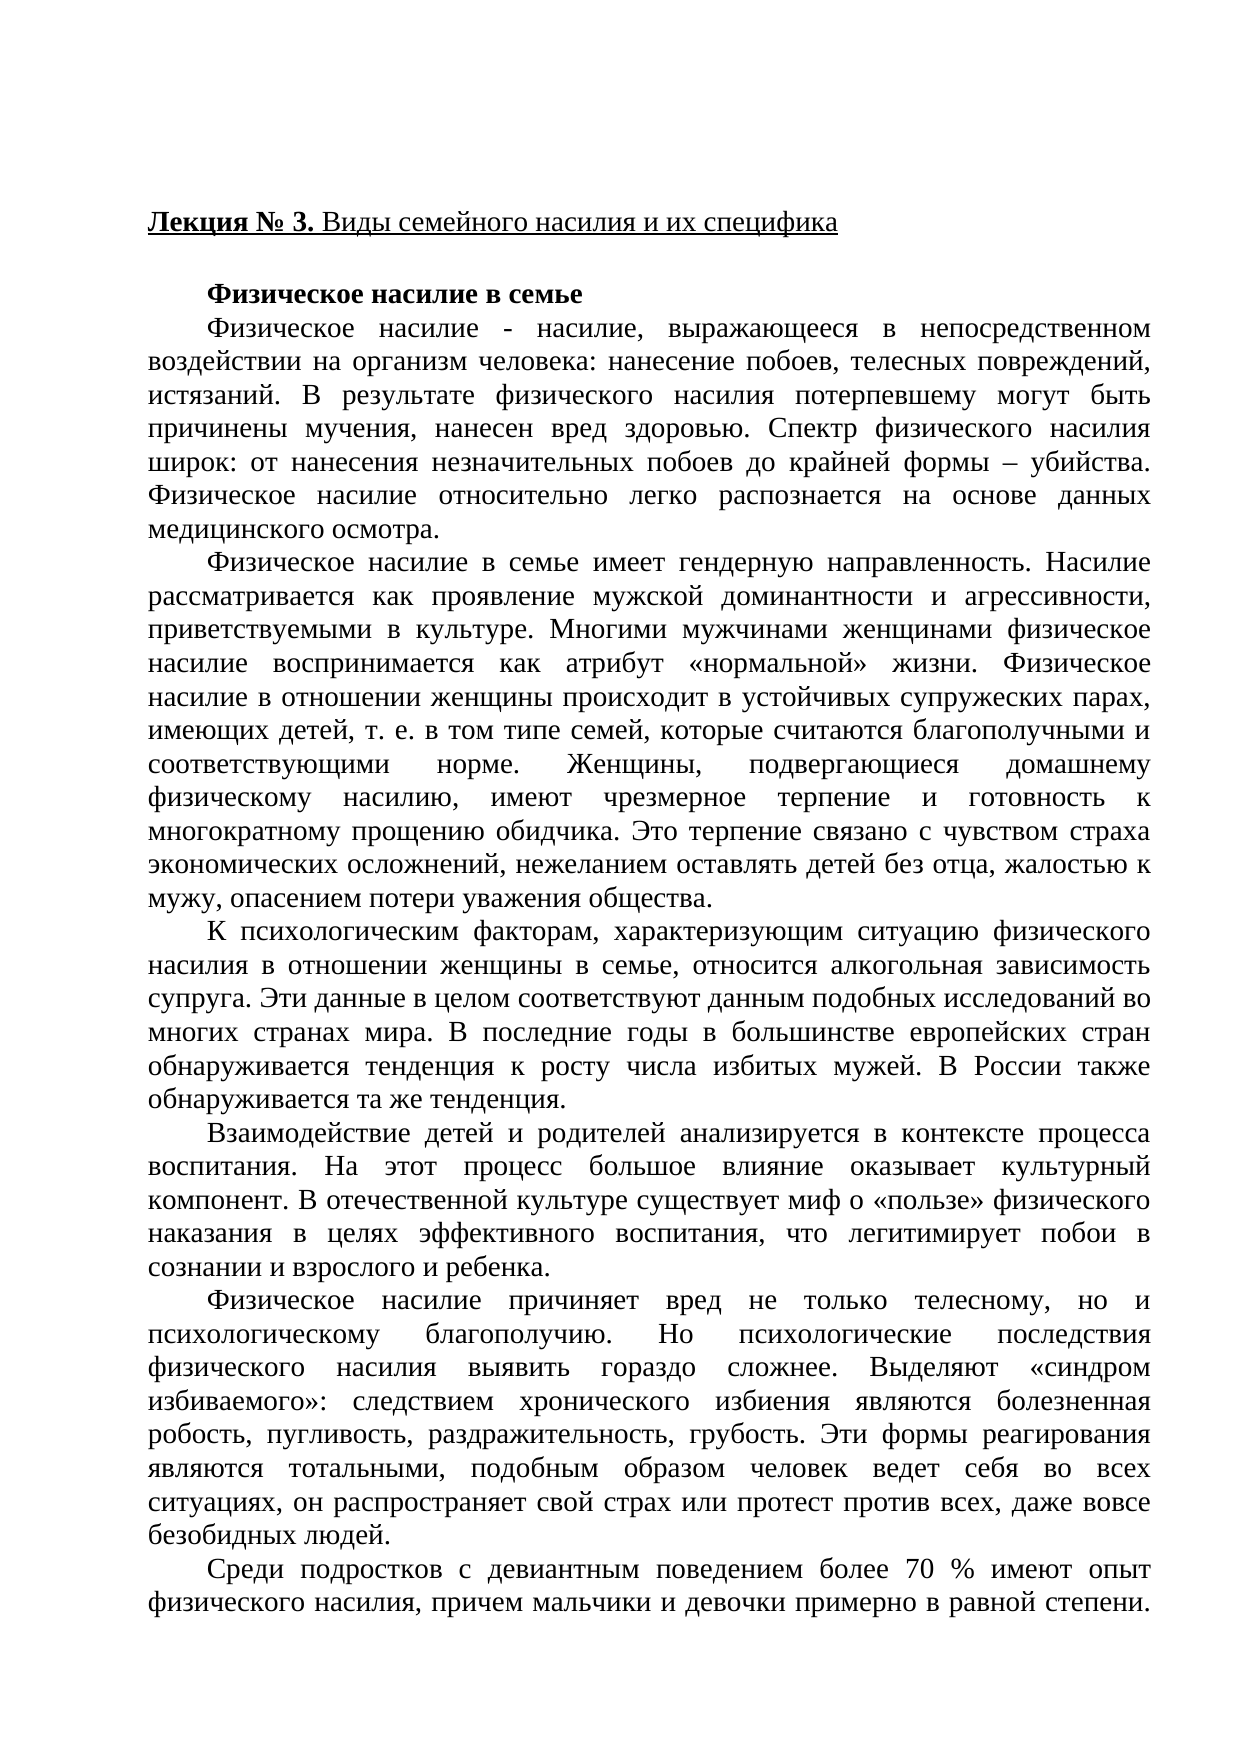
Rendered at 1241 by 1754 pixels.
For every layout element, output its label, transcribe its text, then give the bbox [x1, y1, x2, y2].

text Взаимодействие детей и родителей анализируется в контексте процесса воспитания. На этот процесс большое влияние оказывает культурный компонент. В отечественной культуре существует миф о «пользе» физического наказания в целях эффективного воспитания, что легитимирует побои в сознании и взрослого и ребенка. [148, 1115, 1152, 1282]
text Физическое насилие - насилие, выражающееся в непосредственном воздействии на организм человека: нанесение побоев, телесных повреждений, истязаний. В результате физического насилия потерпевшему могут быть причинены мучения, нанесен вред здоровью. Спектр физического насилия широк: от нанесения незначительных побоев до крайней формы – убийства. Физическое насилие относительно легко распознается на основе данных медицинского осмотра. [148, 310, 1152, 544]
text К психологическим факторам, характеризующим ситуацию физического насилия в отношении женщины в семье, относится алкогольная зависимость супруга. Эти данные в целом соответствуют данным подобных исследований во многих странах мира. В последние годы в большинстве европейских стран обнаруживается тенденция к росту числа избитых мужей. В России также обнаруживается та же тенденция. [148, 913, 1152, 1115]
text Лекция № 3. Виды семейного насилия и их специфика [148, 204, 1152, 238]
text Физическое насилие в семье имеет гендерную направленность. Насилие рассматривается как проявление мужской доминантности и агрессивности, приветствуемыми в культуре. Многими мужчинами женщинами физическое насилие воспринимается как атрибут «нормальной» жизни. Физическое насилие в отношении женщины происходит в устойчивых супружеских парах, имеющих детей, т. е. в том типе семей, которые считаются благополучными и соответствующими норме. Женщины, подвергающиеся домашнему физическому насилию, имеют чрезмерное терпение и готовность к многократному прощению обидчика. Это терпение связано с чувством страха экономических осложнений, нежеланием оставлять детей без отца, жалостью к мужу, опасением потери уважения общества. [148, 544, 1152, 913]
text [148, 1551, 1152, 1618]
text Физическое насилие причиняет вред не только телесному, но и психологическому благополучию. Но психологические последствия физического насилия выявить гораздо сложнее. Выделяют «синдром избиваемого»: следствием хронического избиения являются болезненная робость, пугливость, раздражительность, грубость. Эти формы реагирования являются тотальными, подобным образом человек ведет себя во всех ситуациях, он распространяет свой страх или протест против всех, даже вовсе безобидных людей. [148, 1282, 1152, 1551]
text Физическое насилие в семье [148, 276, 1152, 310]
